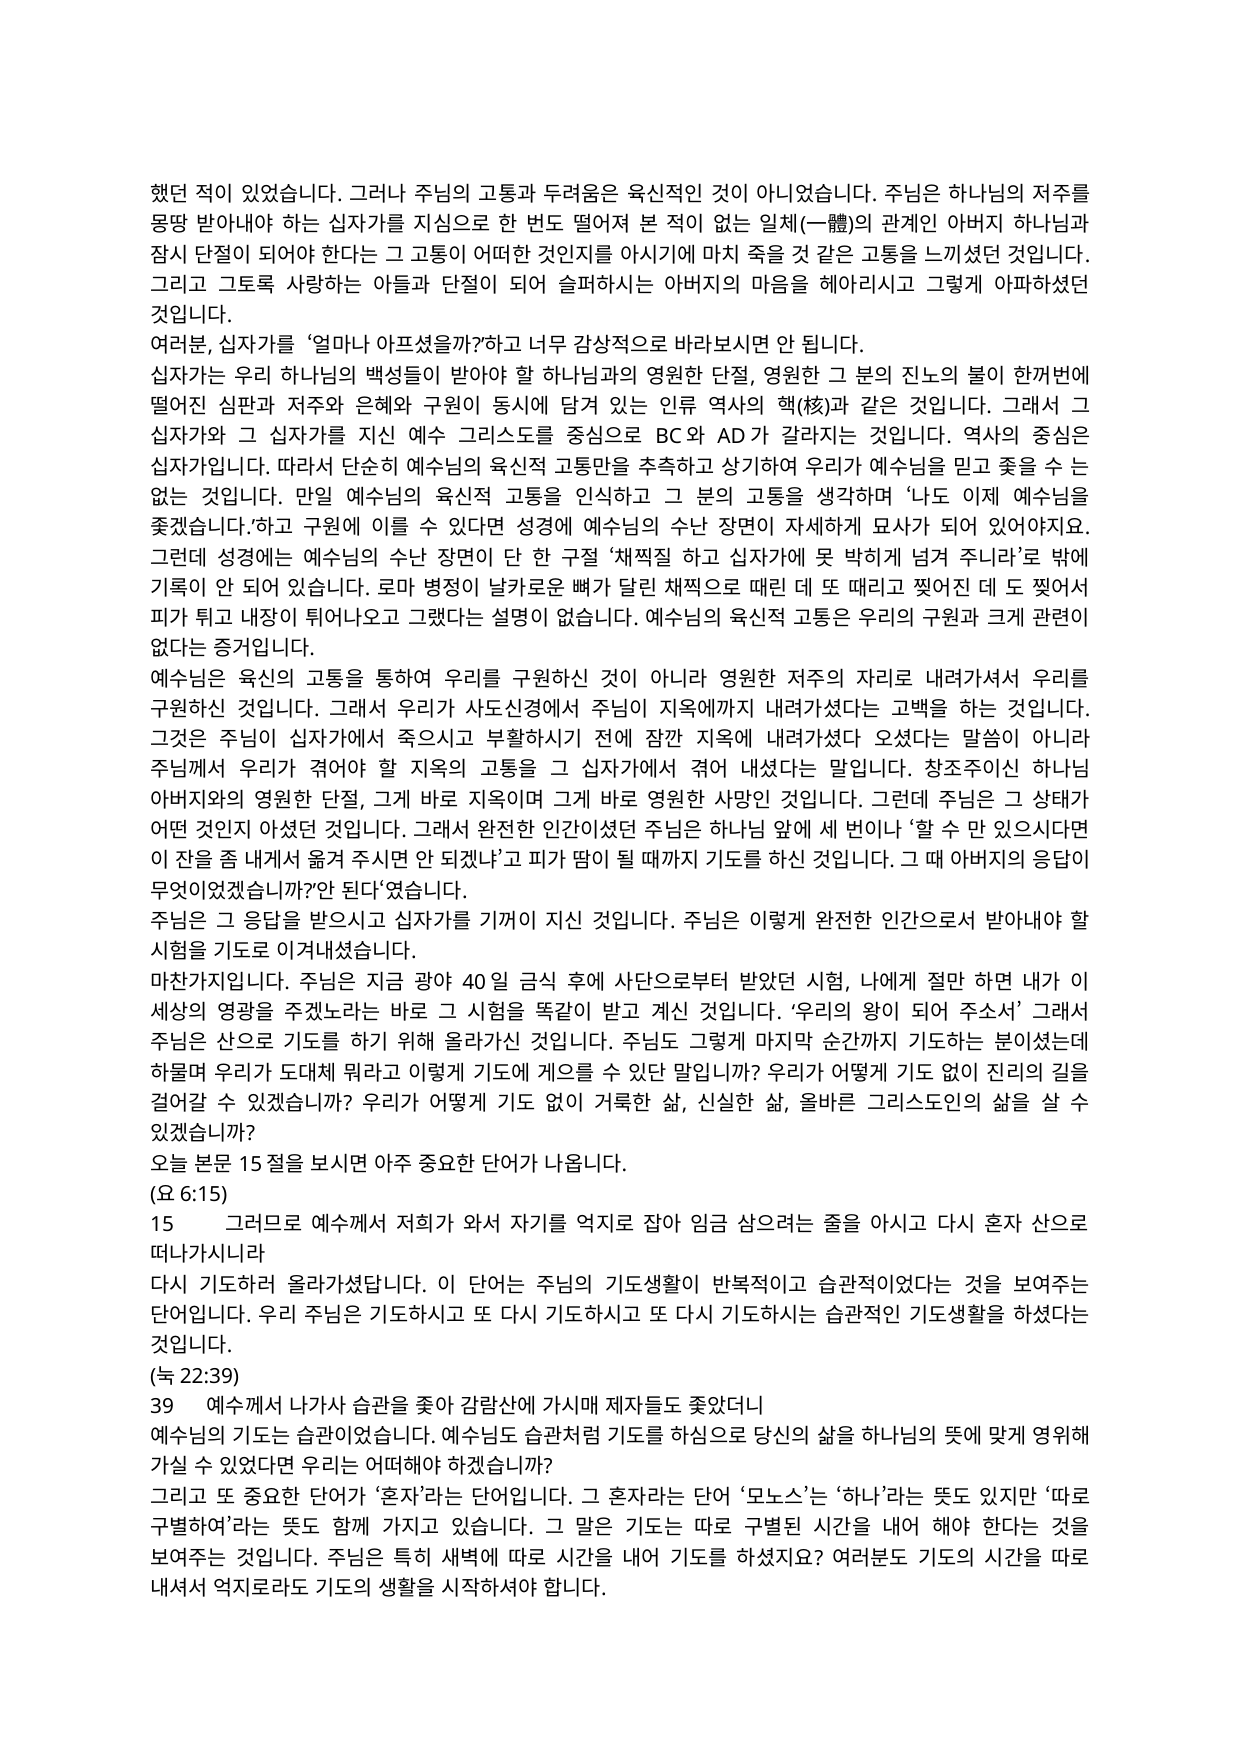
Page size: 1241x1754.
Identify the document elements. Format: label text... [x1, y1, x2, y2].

text (요6:15) [150, 1177, 1090, 1207]
text 15 그러므로 예수께서 저희가 와서 자기를 억지로 잡아 임금 삼으려는 줄을 아시고 다시 혼자 산으로 떠나가시니라 [150, 1207, 1090, 1268]
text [150, 177, 1090, 329]
text 마찬가지입니다. 주님은 지금 광야 40일 금식 후에 사단으로부터 받았던 시험, 나에게 절만 하면 내가 이 세상의 영광을 주겠노라는 바로 그 시험을 똑같이 받고 계신 것입니다. ‘우리의 왕이 되어 주소서’ 그래서 주님은 산으로 기도를 하기 위해 올라가신 것입니다. 주님도 그렇게 마지막 순간까지 기도하는 분이셨는데 하물며 우리가 도대체 뭐라고 이렇게 기도에 게으를 수 있단 말입니까? 우리가 어떻게 기도 없이 진리의 길을 걸어갈 수 있겠습니까? 우리가 어떻게 기도 없이 거룩한 삶, 신실한 삶, 올바른 그리스도인의 삶을 살 수 있겠습니까? [150, 965, 1090, 1147]
text (눅22:39) [150, 1359, 1090, 1389]
text 여러분, 십자가를 ‘얼마나 아프셨을까?’하고 너무 감상적으로 바라보시면 안 됩니다. [150, 329, 1090, 359]
text 예수님의 기도는 습관이었습니다. 예수님도 습관처럼 기도를 하심으로 당신의 삶을 하나님의 뜻에 맞게 영위해 가실 수 있었다면 우리는 어떠해야 하겠습니까? [150, 1419, 1090, 1480]
text 오늘 본문 15절을 보시면 아주 중요한 단어가 나옵니다. [150, 1147, 1090, 1177]
text 예수님은 육신의 고통을 통하여 우리를 구원하신 것이 아니라 영원한 저주의 자리로 내려가셔서 우리를 구원하신 것입니다. 그래서 우리가 사도신경에서 주님이 지옥에까지 내려가셨다는 고백을 하는 것입니다. 그것은 주님이 십자가에서 죽으시고 부활하시기 전에 잠깐 지옥에 내려가셨다 오셨다는 말씀이 아니라 주님께서 우리가 겪어야 할 지옥의 고통을 그 십자가에서 겪어 내셨다는 말입니다. 창조주이신 하나님 아버지와의 영원한 단절, 그게 바로 지옥이며 그게 바로 영원한 사망인 것입니다. 그런데 주님은 그 상태가 어떤 것인지 아셨던 것입니다. 그래서 완전한 인간이셨던 주님은 하나님 앞에 세 번이나 ‘할 수 만 있으시다면 이 잔을 좀 내게서 옮겨 주시면 안 되겠냐’고 피가 땀이 될 때까지 기도를 하신 것입니다. 그 때 아버지의 응답이 무엇이었겠습니까?’안 된다‘였습니다. [150, 662, 1090, 904]
text 39 예수께서 나가사 습관을 좇아 감람산에 가시매 제자들도 좇았더니 [150, 1389, 1090, 1419]
text 십자가는 우리 하나님의 백성들이 받아야 할 하나님과의 영원한 단절, 영원한 그 분의 진노의 불이 한꺼번에 떨어진 심판과 저주와 은혜와 구원이 동시에 담겨 있는 인류 역사의 핵(核)과 같은 것입니다. 그래서 그 십자가와 그 십자가를 지신 예수 그리스도를 중심으로 BC와 AD가 갈라지는 것입니다. 역사의 중심은 십자가입니다. 따라서 단순히 예수님의 육신적 고통만을 추측하고 상기하여 우리가 예수님을 믿고 좇을 수 는 없는 것입니다. 만일 예수님의 육신적 고통을 인식하고 그 분의 고통을 생각하며 ‘나도 이제 예수님을 좇겠습니다.’하고 구원에 이를 수 있다면 성경에 예수님의 수난 장면이 자세하게 묘사가 되어 있어야지요. 그런데 성경에는 예수님의 수난 장면이 단 한 구절 ‘채찍질 하고 십자가에 못 박히게 넘겨 주니라’로 밖에 기록이 안 되어 있습니다. 로마 병정이 날카로운 뼈가 달린 채찍으로 때린 데 또 때리고 찢어진 데 도 찢어서 피가 튀고 내장이 튀어나오고 그랬다는 설명이 없습니다. 예수님의 육신적 고통은 우리의 구원과 크게 관련이 없다는 증거입니다. [150, 359, 1090, 662]
text 다시 기도하러 올라가셨답니다. 이 단어는 주님의 기도생활이 반복적이고 습관적이었다는 것을 보여주는 단어입니다. 우리 주님은 기도하시고 또 다시 기도하시고 또 다시 기도하시는 습관적인 기도생활을 하셨다는 것입니다. [150, 1268, 1090, 1359]
text 그리고 또 중요한 단어가 ‘혼자’라는 단어입니다. 그 혼자라는 단어 ‘모노스’는 ‘하나’라는 뜻도 있지만 ‘따로 구별하여’라는 뜻도 함께 가지고 있습니다. 그 말은 기도는 따로 구별된 시간을 내어 해야 한다는 것을 보여주는 것입니다. 주님은 특히 새벽에 따로 시간을 내어 기도를 하셨지요? 여러분도 기도의 시간을 따로 내셔서 억지로라도 기도의 생활을 시작하셔야 합니다. [150, 1480, 1090, 1601]
text 주님은 그 응답을 받으시고 십자가를 기꺼이 지신 것입니다. 주님은 이렇게 완전한 인간으로서 받아내야 할 시험을 기도로 이겨내셨습니다. [150, 904, 1090, 965]
